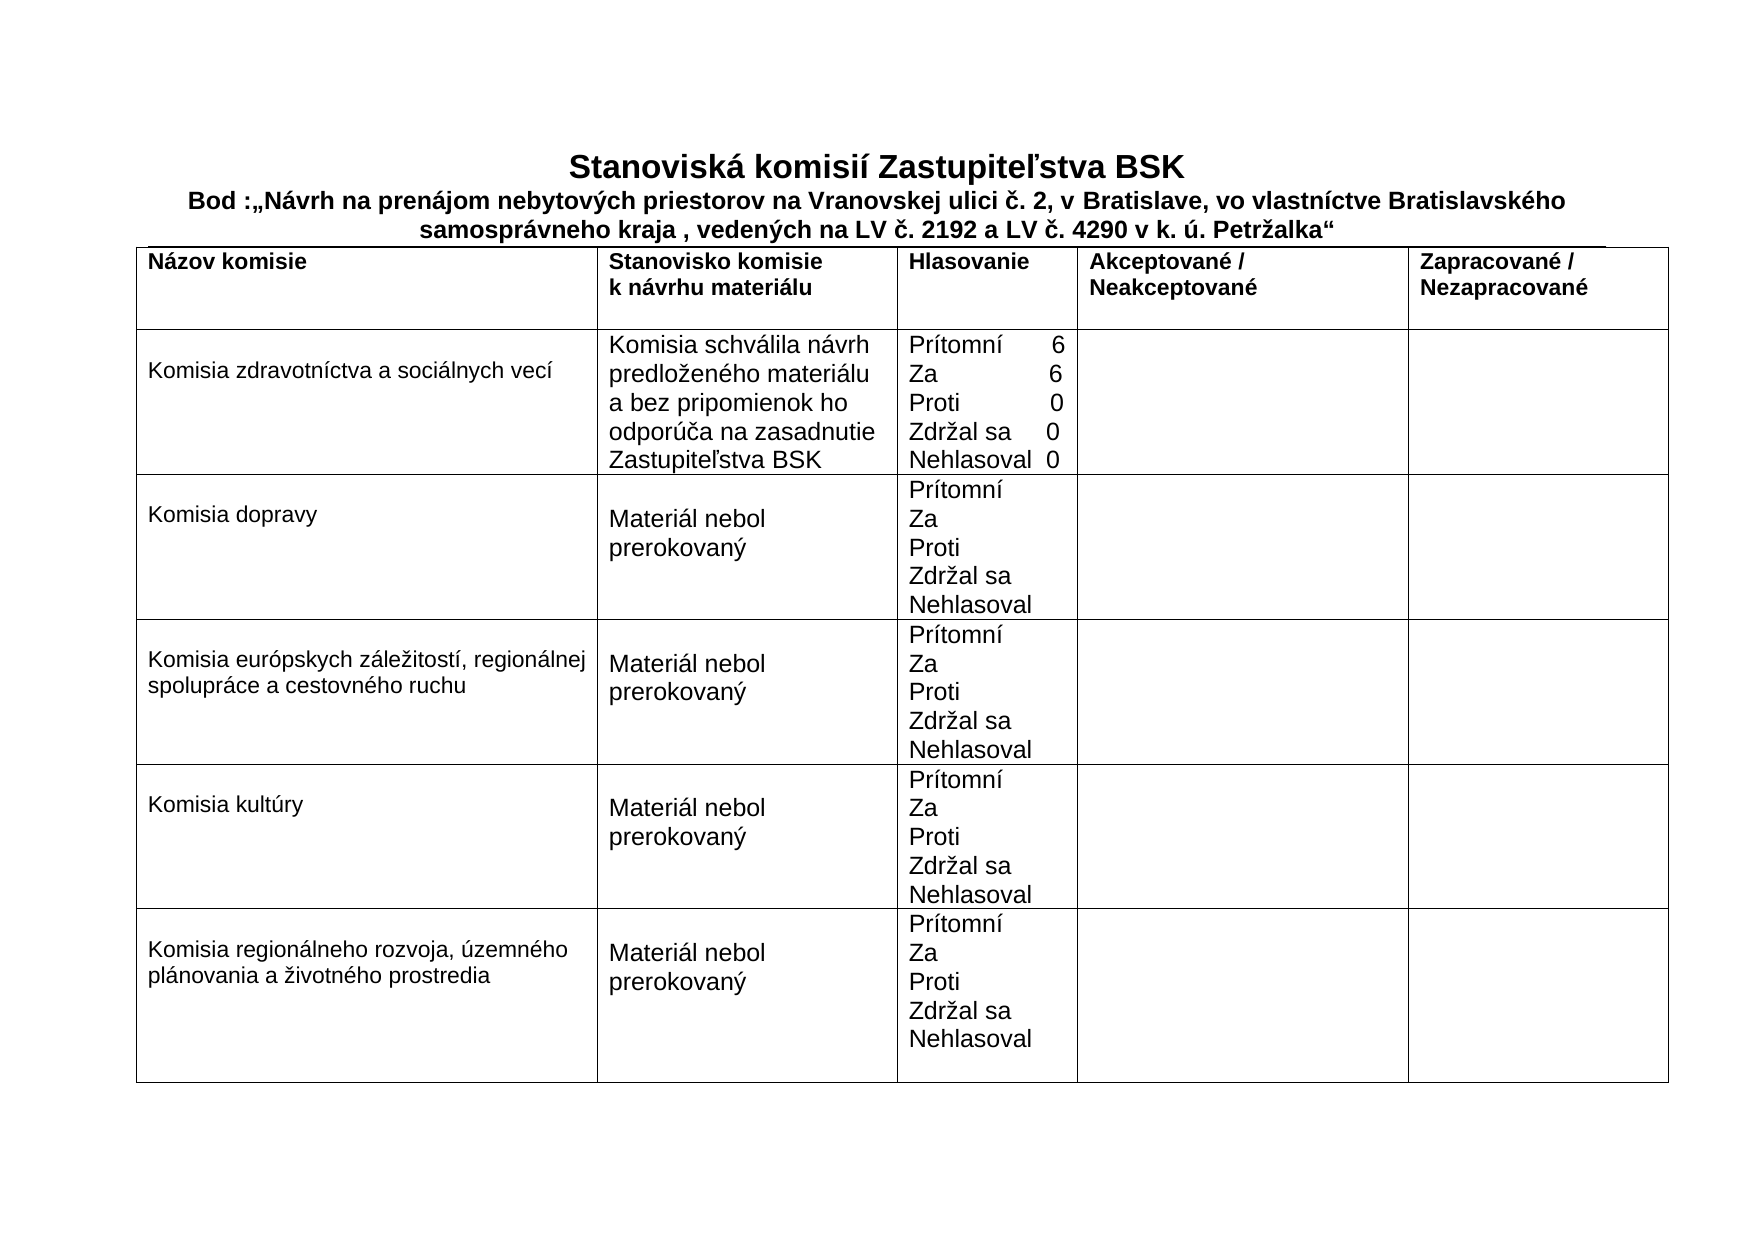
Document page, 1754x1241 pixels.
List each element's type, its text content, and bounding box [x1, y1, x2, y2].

table_header Stanovisko komisie k návrhu materiálu [598, 248, 897, 329]
table_cell Prítomní Za Proti Zdržal sa Nehlasoval [898, 475, 1077, 619]
table_cell [1078, 620, 1408, 763]
table_cell Komisia regionálneho rozvoja, územného plánovania a životného prostredia [137, 909, 597, 1082]
text Bod :„Návrh na prenájom nebytových priestorov na Vranovskej ulici č. 2, v Bratislave, vo vlastníctve Bratislavského samosprávneho kraja , vedených na LV č. 2192 a LV č. 4290 v k. ú. Petržalka“ [148, 186, 1606, 246]
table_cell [598, 909, 897, 1082]
table_cell Komisia kultúry [137, 765, 597, 908]
table_cell Materiál nebol prerokovaný [598, 765, 897, 908]
table_cell [1409, 620, 1668, 763]
table_cell [1078, 765, 1408, 908]
table_cell Prítomní Za Proti Zdržal sa Nehlasoval [898, 765, 1077, 908]
table_header Akceptované / Neakceptované [1078, 248, 1408, 329]
table_cell Prítomní Za Proti Zdržal sa Nehlasoval [898, 620, 1077, 763]
table_header Hlasovanie [898, 248, 1077, 329]
table_cell Materiál nebol prerokovaný [598, 620, 897, 763]
table_cell [1409, 909, 1668, 1082]
table_cell Prítomní 6 Za 6 Proti 0 Zdržal sa 0 Nehlasoval 0 [898, 330, 1077, 474]
table_header Zapracované / Nezapracované [1409, 248, 1668, 329]
table_cell Komisia dopravy [137, 475, 597, 619]
table_cell [1409, 765, 1668, 908]
table_cell [1409, 475, 1668, 619]
table_cell Komisia zdravotníctva a sociálnych vecí [137, 330, 597, 474]
table_cell Komisia európskych záležitostí, regionálnej spolupráce a cestovného ruchu [137, 620, 597, 763]
text Stanoviská komisií Zastupiteľstva BSK [148, 148, 1606, 186]
table_cell Komisia schválila návrh predloženého materiálu a bez pripomienok ho odporúča na zasadnutie Zastupiteľstva BSK [598, 330, 897, 474]
table_cell [1409, 330, 1668, 474]
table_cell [898, 909, 1077, 1082]
table_cell [1078, 475, 1408, 619]
table_cell [1078, 909, 1408, 1082]
table_cell Materiál nebol prerokovaný [598, 475, 897, 619]
table_cell [1078, 330, 1408, 474]
table_header Názov komisie [137, 248, 597, 329]
